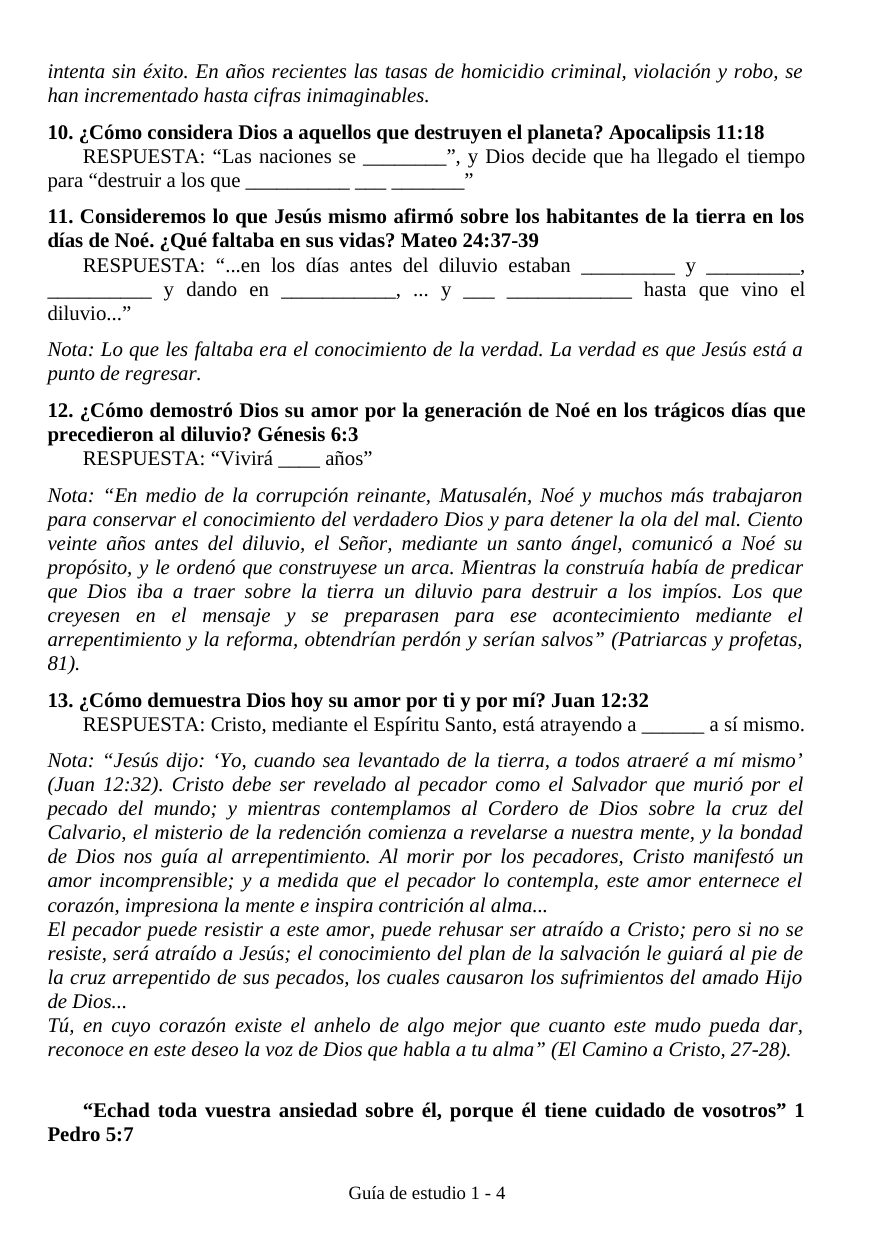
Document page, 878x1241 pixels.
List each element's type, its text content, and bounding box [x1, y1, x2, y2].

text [47, 59, 806, 107]
text Nota: Lo que les faltaba era el conocimiento de la verdad. La verdad es que Jesús está a punto de regresar. [47, 337, 806, 385]
text 12. ¿Cómo demostró Dios su amor por la generación de Noé en los trágicos días que precedieron al diluvio? Génesis 6:3 [47, 398, 806, 446]
text RESPUESTA: Cristo, mediante el Espíritu Santo, está atrayendo a ______ a sí mismo. [47, 712, 806, 736]
text 13. ¿Cómo demuestra Dios hoy su amor por ti y por mí? Juan 12:32 [47, 687, 806, 712]
text RESPUESTA: “Vivirá ____ años” [47, 446, 806, 470]
text RESPUESTA: “...en los días antes del diluvio estaban _________ y _________, __________ y dando en ___________, ... y ___ ____________ hasta que vino el diluvio...” [47, 252, 806, 325]
text Nota: “En medio de la corrupción reinante, Matusalén, Noé y muchos más trabajaron para conservar el conocimiento del verdadero Dios y para detener la ola del mal. Ciento veinte años antes del diluvio, el Señor, mediante un santo ángel, comunicó a Noé su propósito, y le ordenó que construyese un arca. Mientras la construía había de predicar que Dios iba a traer sobre la tierra un diluvio para destruir a los impíos. Los que creyesen en el mensaje y se preparasen para ese acontecimiento mediante el arrepentimiento y la reforma, obtendrían perdón y serían salvos” (Patriarcas y profetas, 81). [47, 482, 806, 675]
text RESPUESTA: “Las naciones se ________”, y Dios decide que ha llegado el tiempo para “destruir a los que __________ ___ _______” [47, 144, 806, 192]
text 10. ¿Cómo considera Dios a aquellos que destruyen el planeta? Apocalipsis 11:18 [47, 120, 806, 144]
text Nota: “Jesús dijo: ‘Yo, cuando sea levantado de la tierra, a todos atraeré a mí mismo’ (Juan 12:32). Cristo debe ser revelado al pecador como el Salvador que murió por el pecado del mundo; y mientras contemplamos al Cordero de Dios sobre la cruz del Calvario, el misterio de la redención comienza a revelarse a nuestra mente, y la bondad de Dios nos guía al arrepentimiento. Al morir por los pecadores, Cristo manifestó un amor incomprensible; y a medida que el pecador lo contempla, este amor enternece el corazón, impresiona la mente e inspira contrición al alma... El pecador puede resistir a este amor, puede rehusar ser atraído a Cristo; pero si no se resiste, será atraído a Jesús; el conocimiento del plan de la salvación le guiará al pie de la cruz arrepentido de sus pecados, los cuales causaron los sufrimientos del amado Hijo de Dios... Tú, en cuyo corazón existe el anhelo de algo mejor que cuanto este mudo pueda dar, reconoce en este deseo la voz de Dios que habla a tu alma” (El Camino a Cristo, 27-28). [47, 748, 806, 1061]
text 11. Consideremos lo que Jesús mismo afirmó sobre los habitantes de la tierra en los días de Noé. ¿Qué faltaba en sus vidas? Mateo 24:37-39 [47, 204, 806, 252]
text “Echad toda vuestra ansiedad sobre él, porque él tiene cuidado de vosotros” 1 Pedro 5:7 [47, 1097, 806, 1146]
